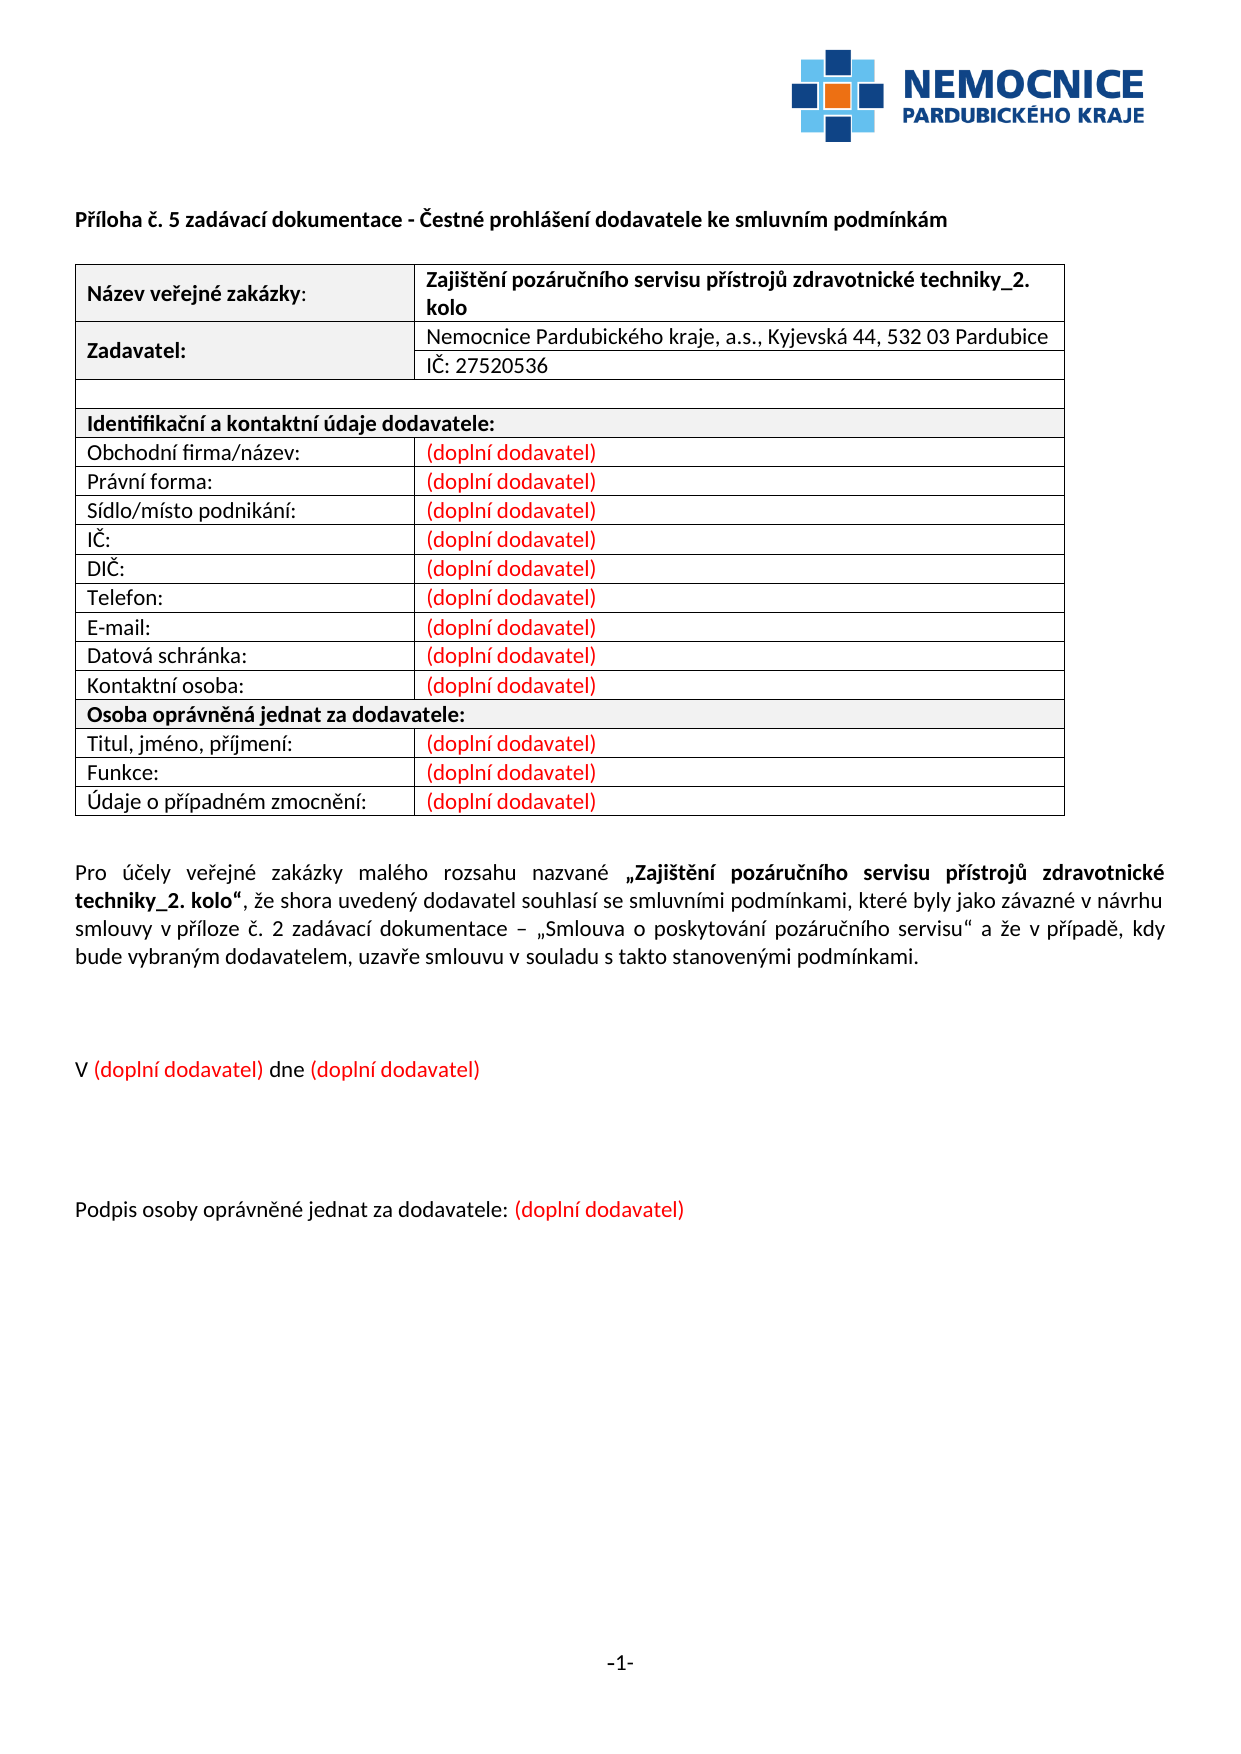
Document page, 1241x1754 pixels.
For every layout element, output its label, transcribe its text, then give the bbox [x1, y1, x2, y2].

table_cell (doplní dodavatel) [415, 729, 1064, 757]
table_cell Telefon: [76, 584, 414, 612]
table_cell IČ: [76, 525, 414, 553]
table_cell Sídlo/místo podnikání: [76, 496, 414, 524]
table_cell Právní forma: [76, 467, 414, 495]
table_cell Kontaktní osoba: [76, 671, 414, 699]
table_cell Obchodní firma/název: [76, 438, 414, 466]
table_cell (doplní dodavatel) [415, 525, 1064, 553]
table_cell (doplní dodavatel) [415, 467, 1064, 495]
table_cell [76, 380, 1064, 408]
table_cell IČ: 27520536 [415, 351, 1064, 379]
table_cell DIČ: [76, 555, 414, 582]
table_cell (doplní dodavatel) [415, 584, 1064, 612]
table_cell Nemocnice Pardubického kraje, a.s., Kyjevská 44, 532 03 Pardubice [415, 322, 1064, 350]
text Podpis osoby oprávněné jednat za dodavatele: (doplní dodavatel) [75, 1195, 1165, 1223]
table_cell Titul, jméno, příjmení: [76, 729, 414, 757]
table_cell Datová schránka: [76, 642, 414, 670]
table_cell (doplní dodavatel) [415, 555, 1064, 582]
table_cell (doplní dodavatel) [415, 642, 1064, 670]
table_header Zajištění pozáručního servisu přístrojů zdravotnické techniky_2. kolo [415, 265, 1064, 321]
table_cell Funkce: [76, 758, 414, 786]
table_cell Údaje o případném zmocnění: [76, 787, 414, 815]
text V (doplní dodavatel) dne (doplní dodavatel) [75, 1055, 1165, 1083]
table_header Název veřejné zakázky: [76, 265, 414, 321]
table_cell (doplní dodavatel) [415, 671, 1064, 699]
table_cell (doplní dodavatel) [415, 758, 1064, 786]
table_cell Zadavatel: [76, 322, 414, 379]
table_cell (doplní dodavatel) [415, 496, 1064, 524]
table_cell (doplní dodavatel) [415, 438, 1064, 466]
table_cell (doplní dodavatel) [415, 787, 1064, 815]
table_cell Identifikační a kontaktní údaje dodavatele: [76, 409, 1064, 437]
table_cell (doplní dodavatel) [415, 613, 1064, 641]
picture [790, 48, 1144, 143]
list Pro účely veřejné zakázky malého rozsahu nazvané „Zajištění pozáručního servisu přístrojů zdravotnické techniky_2. kolo“, že shora uvedený dodavatel souhlasí se smluvními podmínkami, které byly jako závazné v návrhu smlouvy v příloze č. 2 zadávací dokumentace – „Smlouva o poskytování pozáručního servisu“ a že v případě, kdy bude vybraným dodavatelem, uzavře smlouvu v souladu s takto stanovenými podmínkami. [75, 858, 1165, 971]
text Příloha č. 5 zadávací dokumentace - Čestné prohlášení dodavatele ke smluvním podmínkám [75, 205, 1165, 233]
table_cell E-mail: [76, 613, 414, 641]
table_cell Osoba oprávněná jednat za dodavatele: [76, 700, 1064, 728]
